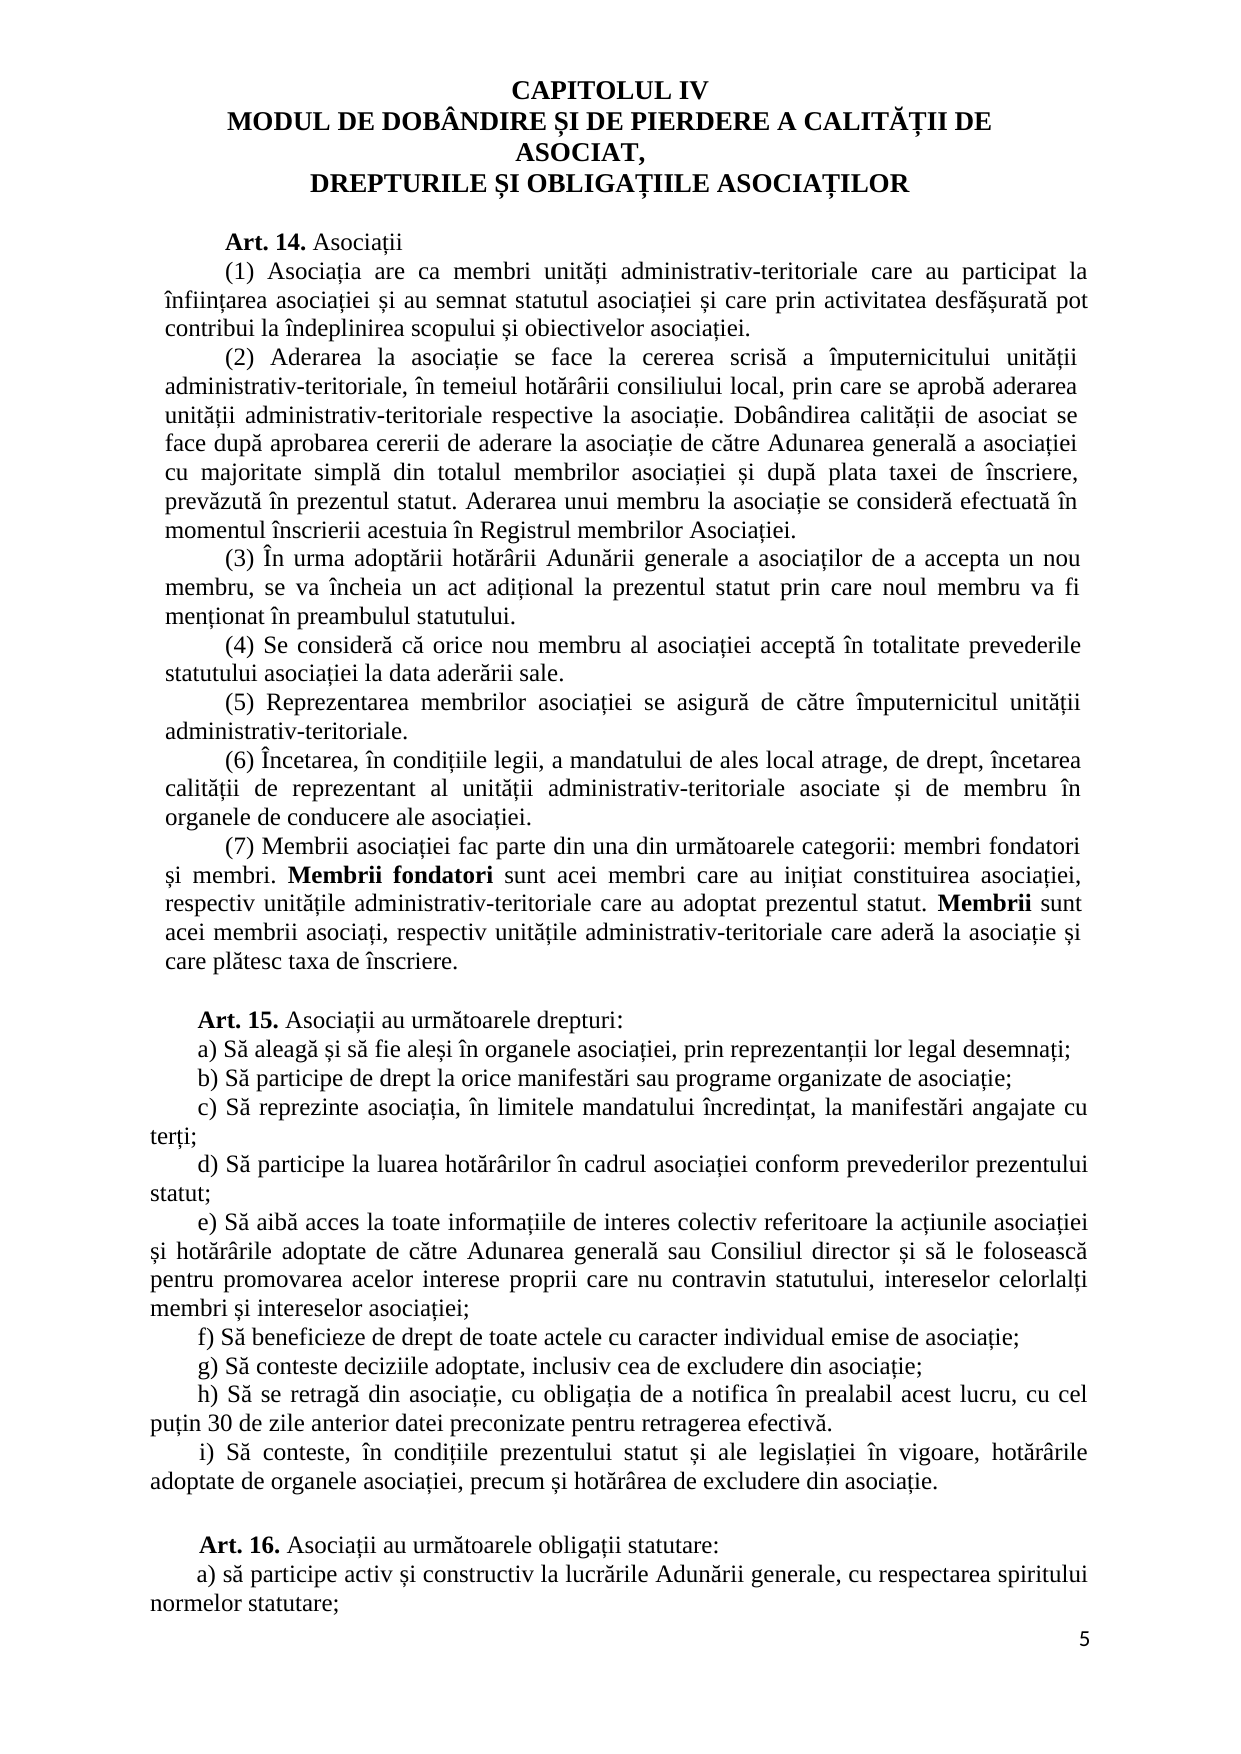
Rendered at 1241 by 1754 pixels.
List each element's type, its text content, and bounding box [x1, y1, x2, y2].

text e) Să aibă acces la toate informațiile de interes colectiv referitoare la acțiunile asociației și hotărârile adoptate de către Adunarea generală sau Consiliul director și să le folosească pentru promovarea acelor interese proprii care nu contravin statutului, intereselor celorlalți membri și intereselor asociației; [150, 1207, 1089, 1322]
text DREPTURILE ȘI OBLIGAȚIILE ASOCIAȚILOR [166, 167, 995, 198]
text (6) Încetarea, în condițiile legii, a mandatului de ales local atrage, de drept, încetarea calității de reprezentant al unității administrativ-teritoriale asociate și de membru în organele de conducere ale asociației. [165, 745, 1082, 831]
text (5) Reprezentarea membrilor asociației se asigură de către împuternicitul unității administrativ-teritoriale. [165, 687, 1082, 745]
text (3) În urma adoptării hotărârii Adunării generale a asociaților de a accepta un nou membru, se va încheia un act adițional la prezentul statut prin care noul membru va fi menționat în preambulul statutului. [165, 543, 1082, 630]
text (7) Membrii asociației fac parte din una din următoarele categorii: membri fondatori și membri. Membrii fondatori sunt acei membri care au inițiat constituirea asociației, respectiv unitățile administrativ-teritoriale care au adoptat prezentul statut. Membrii sunt acei membrii asociați, respectiv unitățile administrativ-teritoriale care aderă la asociație și care plătesc taxa de înscriere. [165, 831, 1082, 975]
list (1) Asociația are ca membri unități administrativ-teritoriale care au participat la înființarea asociației și au semnat statutul asociației și care prin activitatea desfășurată pot contribui la îndeplinirea scopului și obiectivelor asociației. [164, 256, 1089, 342]
text Art. 16. Asociații au următoarele obligații statutare: [166, 1530, 995, 1559]
text a) să participe activ și constructiv la lucrările Adunării generale, cu respectarea spiritului normelor statutare; [150, 1559, 1090, 1617]
text f) Să beneficieze de drept de toate actele cu caracter individual emise de asociație; [150, 1322, 1089, 1351]
text g) Să conteste deciziile adoptate, inclusiv cea de excludere din asociație; [150, 1351, 1089, 1379]
text MODUL DE DOBÂNDIRE ȘI DE PIERDERE A CALITĂȚII DE ASOCIAT, [166, 105, 995, 167]
text h) Să se retragă din asociație, cu obligația de a notifica în prealabil acest lucru, cu cel puțin 30 de zile anterior datei preconizate pentru retragerea efectivă. [150, 1379, 1089, 1437]
text Art. 15. Asociații au următoarele drepturi: [166, 1003, 995, 1034]
text (2) Aderarea la asociație se face la cererea scrisă a împuternicitului unității administrativ-teritoriale, în temeiul hotărârii consiliului local, prin care se aprobă aderarea unității administrativ-teritoriale respective la asociație. Dobândirea calității de asociat se face după aprobarea cererii de aderare la asociație de către Adunarea generală a asociației cu majoritate simplă din totalul membrilor asociației și după plata taxei de înscriere, prevăzută în prezentul statut. Aderarea unui membru la asociație se consideră efectuată în momentul înscrierii acestuia în Registrul membrilor Asociației. [164, 342, 1079, 543]
text (4) Se consideră că orice nou membru al asociației acceptă în totalitate prevederile statutului asociației la data aderării sale. [165, 630, 1082, 687]
text CAPITOLUL IV [166, 74, 995, 105]
text a) Să aleagă și să fie aleși în organele asociației, prin reprezentanții lor legal desemnați; [150, 1034, 1089, 1063]
text i) Să conteste, în condițiile prezentului statut și ale legislației în vigoare, hotărârile adoptate de organele asociației, precum și hotărârea de excludere din asociație. [150, 1437, 1089, 1494]
text d) Să participe la luarea hotărârilor în cadrul asociației conform prevederilor prezentului statut; [150, 1149, 1089, 1207]
text c) Să reprezinte asociația, în limitele mandatului încredințat, la manifestări angajate cu terți; [150, 1092, 1089, 1149]
text b) Să participe de drept la orice manifestări sau programe organizate de asociație; [150, 1063, 1089, 1092]
text Art. 14. Asociații [164, 227, 1089, 256]
